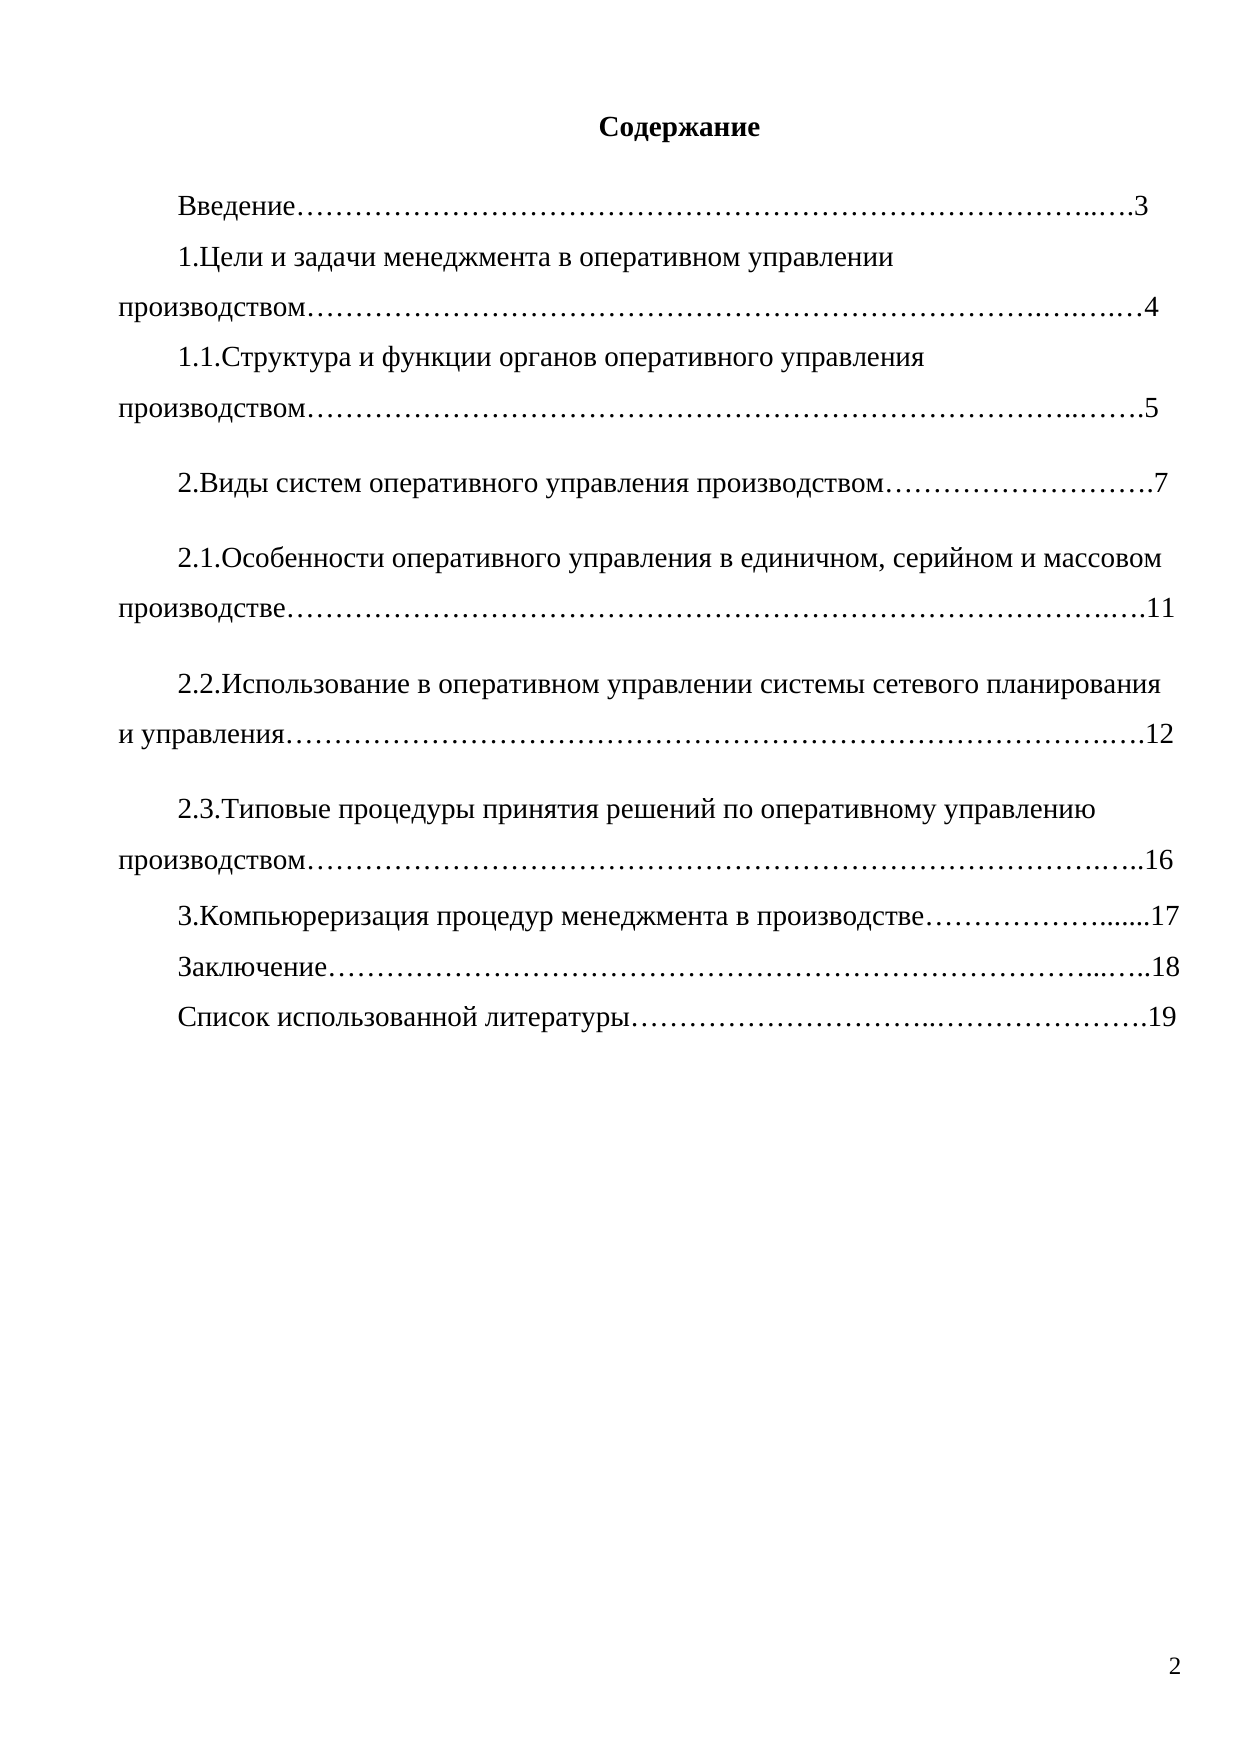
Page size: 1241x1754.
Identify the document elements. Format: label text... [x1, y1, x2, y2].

subtitle Список использованной литературы…………………………..………………….19 [118, 999, 1181, 1033]
text Введение………………………………………………………………………..….3 [118, 188, 1181, 222]
subtitle 2.Виды систем оперативного управления производством……………………….7 [118, 465, 1181, 498]
subtitle 2.3.Типовые процедуры принятия решений по оперативному управлению производством……………………………………………………………………….…..16 [118, 792, 1181, 875]
subtitle 2.2.Использование в оперативном управлении системы сетевого планирования и управления………………………………………………………………………….….12 [118, 666, 1181, 750]
subtitle Содержание [118, 109, 1181, 143]
subtitle 1.Цели и задачи менеджмента в оперативном управлении производством………………………………………………………………….….….…4 [118, 239, 1181, 323]
subtitle 2.1.Особенности оперативного управления в единичном, серийном и массовом производстве………………………………………………………………………….….11 [118, 540, 1181, 624]
text 1.1.Структура и функции органов оперативного управления производством……………………………………………………………………..…….5 [118, 339, 1181, 423]
subtitle Заключение……………………………………………………………………...…..18 [118, 949, 1181, 982]
subtitle 3.Компьюреризация процедур менеджмента в производстве……………….......17 [118, 898, 1181, 932]
